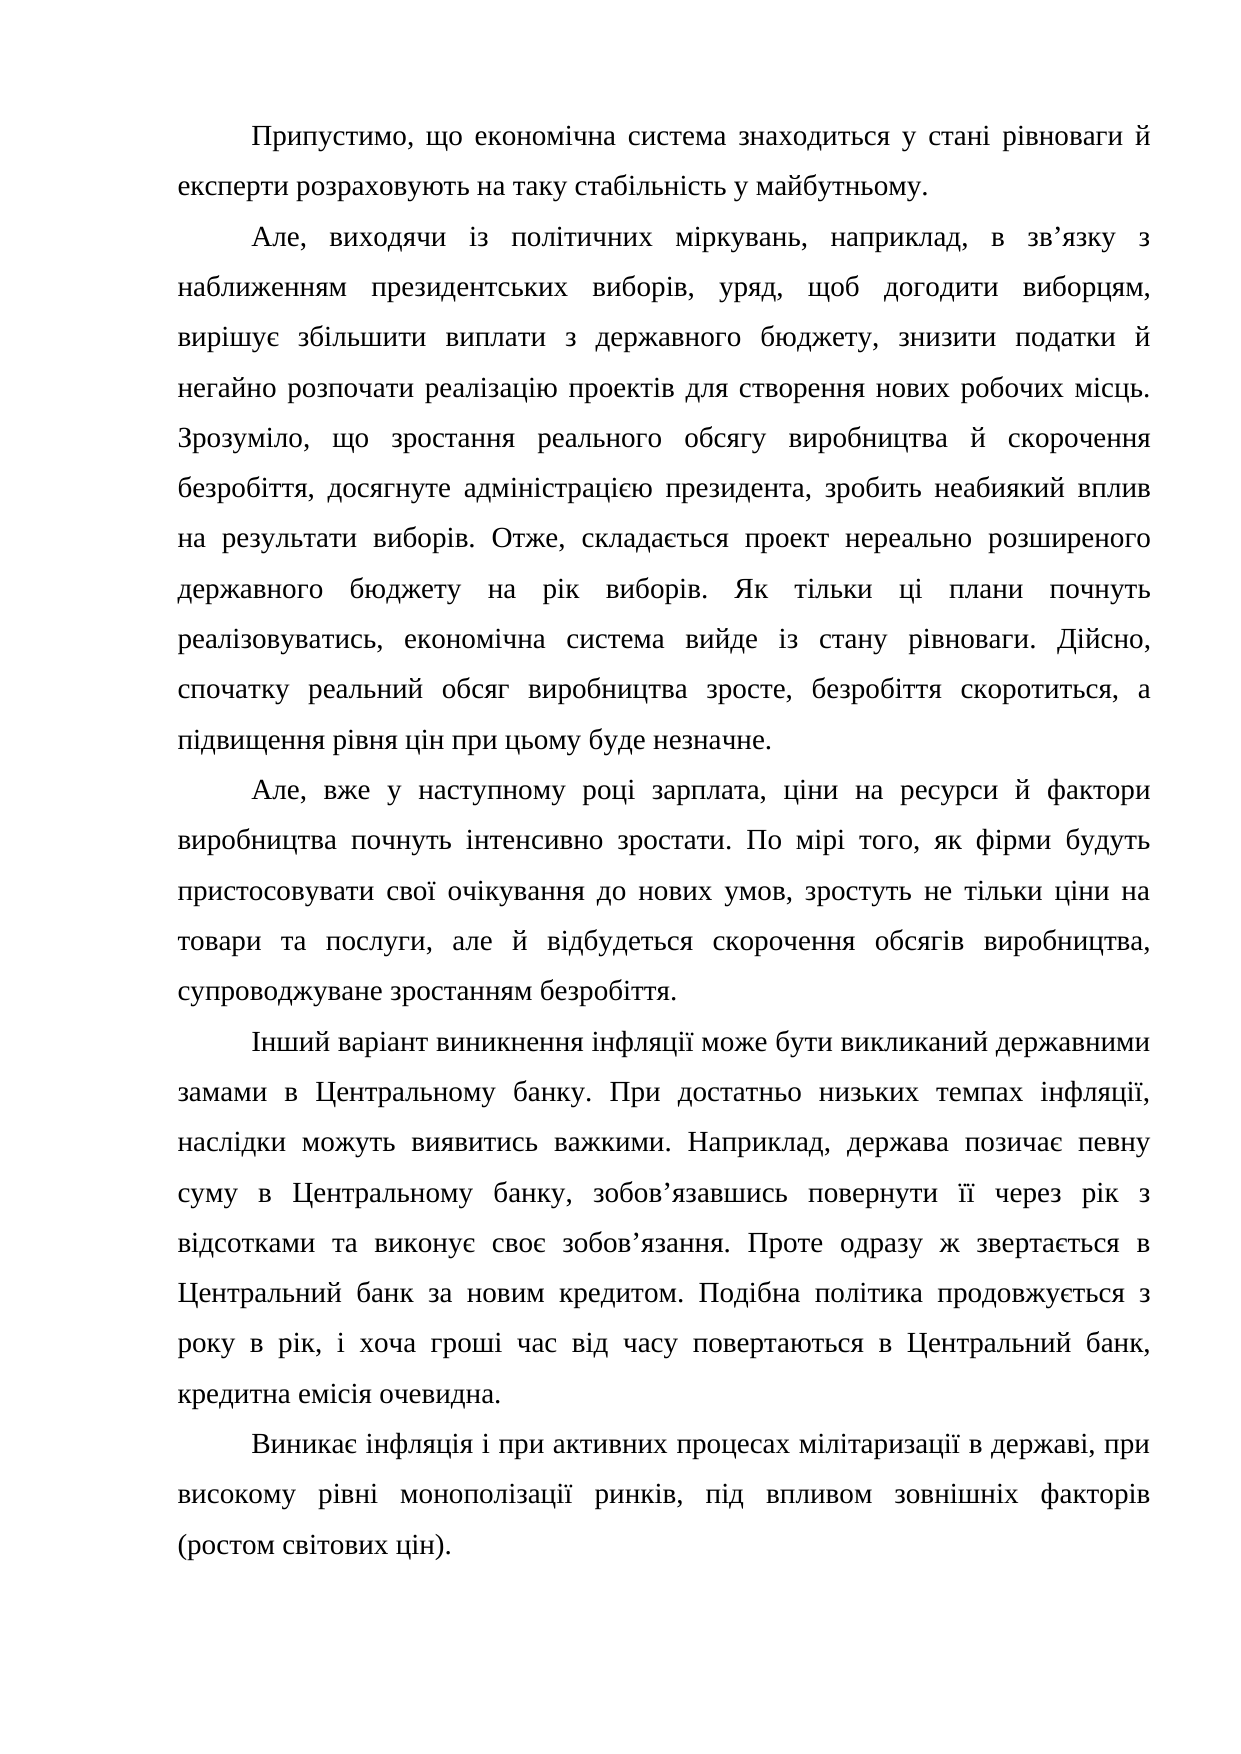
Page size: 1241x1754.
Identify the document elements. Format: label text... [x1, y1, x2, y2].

text Припустимо, що економічна система знаходиться у стані рівноваги й експерти розраховують на таку стабільність у майбутньому. [177, 118, 1152, 202]
text Але, виходячи із політичних міркувань, наприклад, в зв’язку з наближенням президентських виборів, уряд, щоб догодити виборцям, вирішує збільшити виплати з державного бюджету, знизити податки й негайно розпочати реалізацію проектів для створення нових робочих місць. Зрозуміло, що зростання реального обсягу виробництва й скорочення безробіття, досягнуте адмiнiстрацiєю президента, зробить неабиякий вплив на результати виборів. Отже, складається проект нереально розширеного державного бюджету на рік виборів. Як тільки ці плани почнуть реалізовуватись, економічна система вийде із стану рівноваги. Дійсно, спочатку реальний обсяг виробництва зросте, безробіття скоротиться, а підвищення рівня цін при цьому буде незначне. [177, 219, 1152, 755]
text Інший варіант виникнення інфляції може бути викликаний державними замами в Центральному банку. При достатньо низьких темпах інфляції, наслідки можуть виявитись важкими. Наприклад, держава позичає певну суму в Центральному банку, зобов’язавшись повернути її через рік з відсотками та виконує своє зобов’язання. Проте одразу ж звертається в Центральний банк за новим кредитом. Подібна політика продовжується з року в рік, і хоча гроші час від часу повертаються в Центральний банк, кредитна емісія очевидна. [177, 1024, 1152, 1409]
text Виникає інфляція і при активних процесах мілітаризації в державі, при високому рівні монополізації ринків, під впливом зовнішніх факторів (ростом світових цін). [177, 1426, 1152, 1560]
text Але, вже у наступному році зарплата, ціни на ресурси й фактори виробництва почнуть інтенсивно зростати. По мiрi того, як фірми будуть пристосовувати свої очікування до нових умов, зростуть не тільки ціни на товари та послуги, але й відбудеться скорочення обсягів виробництва, супроводжуване зростанням безробіття. [177, 772, 1152, 1007]
